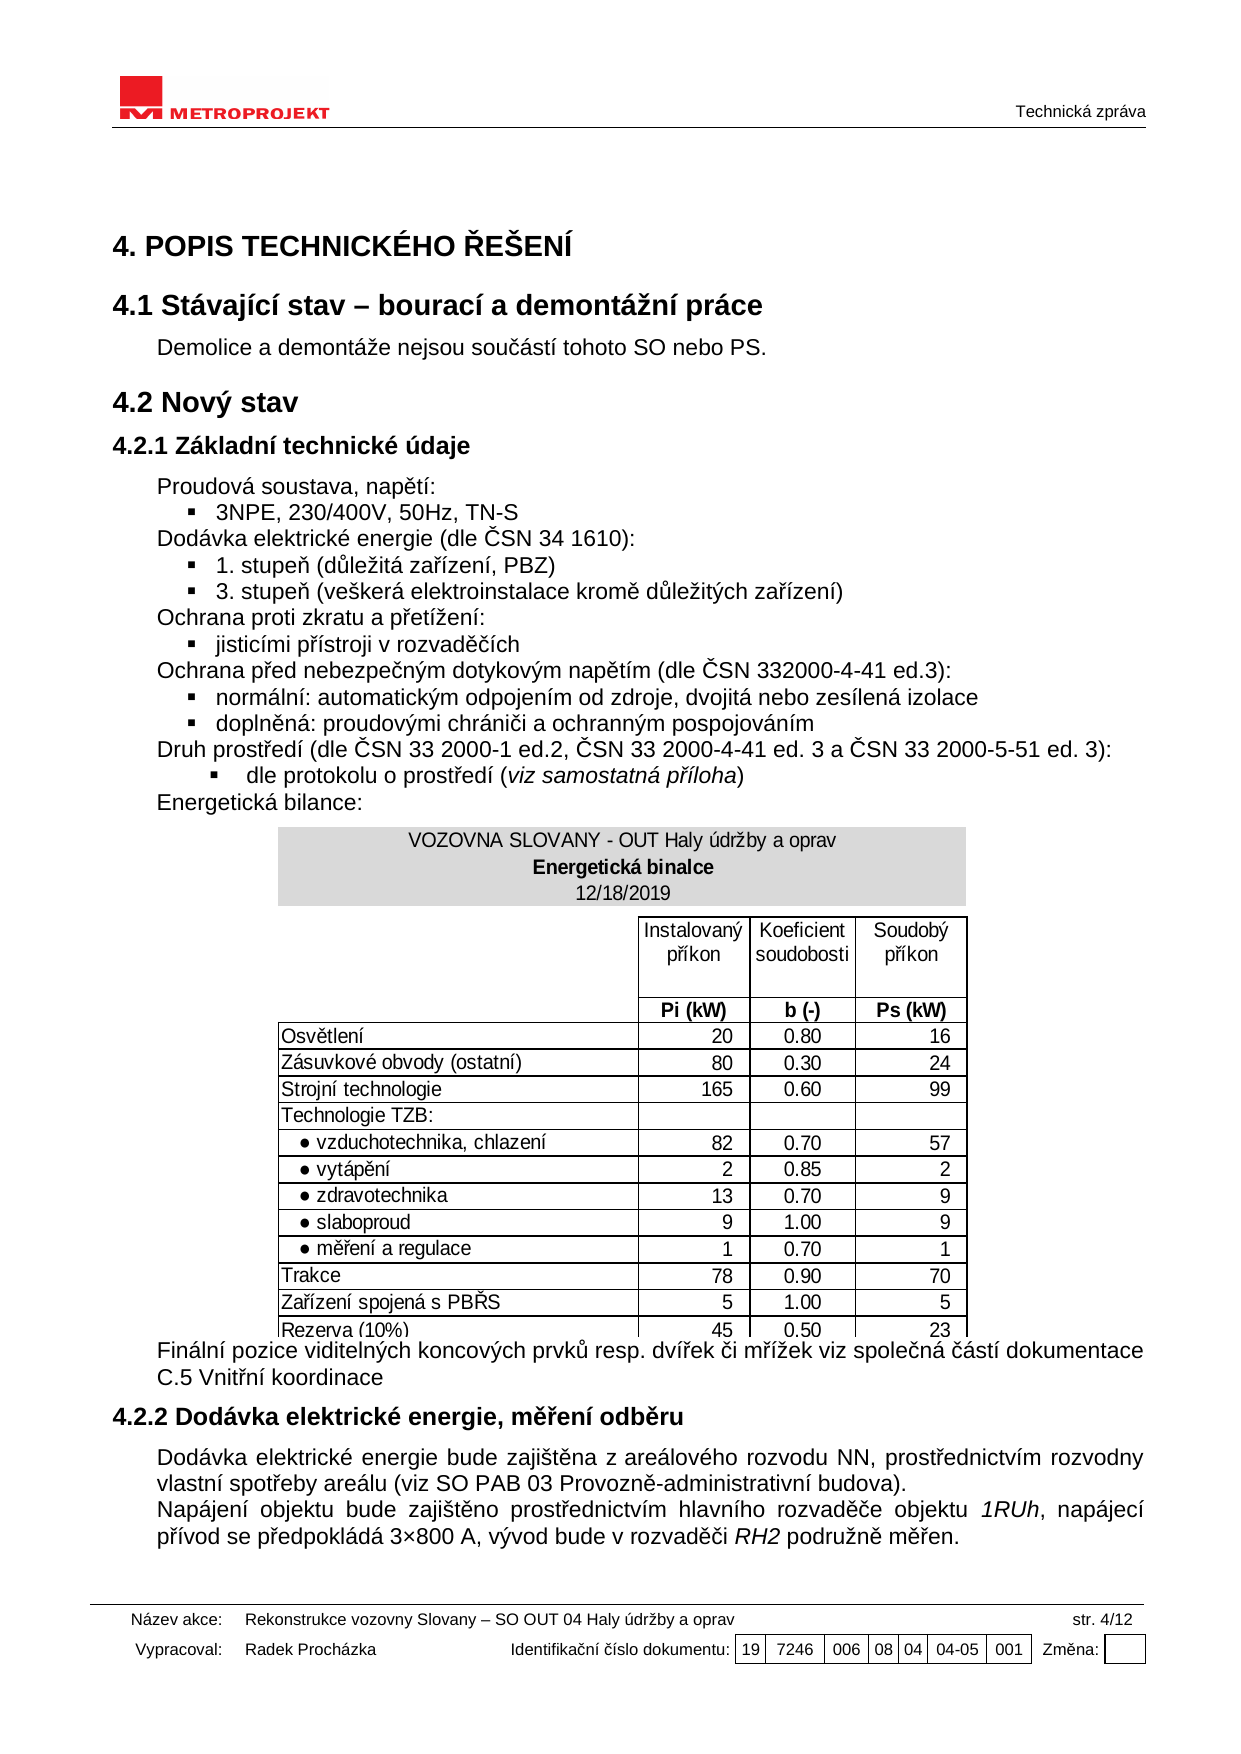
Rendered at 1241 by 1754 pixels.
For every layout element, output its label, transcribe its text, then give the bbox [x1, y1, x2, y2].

text normální: automatickým odpojením od zdroje, dvojitá nebo zesílená izolace [186, 683, 1144, 710]
text 3NPE, 230/400V, 50Hz, TN-S [186, 499, 1144, 525]
text doplněná: proudovými chrániči a ochranným pospojováním [186, 710, 1144, 736]
text Dodávka elektrické energie (dle ČSN 34 1610): [157, 525, 1144, 552]
text Finální pozice viditelných koncových prvků resp. dvířek či mřížek viz společná částí dokumentace C.5 Vnitřní koordinace [157, 1337, 1144, 1390]
text 1. stupeň (důležitá zařízení, PBZ) [186, 552, 1144, 578]
text jisticími přístroji v rozvaděčích [186, 631, 1144, 657]
text 3. stupeň (veškerá elektroinstalace kromě důležitých zařízení) [186, 578, 1144, 604]
subtitle Základní technické údaje [112, 431, 1144, 460]
text Dodávka elektrické energie bude zajištěna z areálového rozvodu NN, prostřednictvím rozvodny vlastní spotřeby areálu (viz SO PAB 03 Provozně-administrativní budova). [157, 1443, 1144, 1496]
text Ochrana před nebezpečným dotykovým napětím (dle ČSN 332000-4-41 ed.3): [157, 657, 1144, 683]
text Energetická bilance: [156, 789, 1144, 815]
text dle protokolu o prostředí (viz samostatná příloha) [209, 762, 1144, 789]
subtitle Nový stav [112, 385, 1144, 419]
subtitle Popis technického ŘEŠENÍ [112, 229, 1144, 263]
text Demolice a demontáže nejsou součástí tohoto SO nebo PS. [157, 334, 1144, 360]
text Napájení objektu bude zajištěno prostřednictvím hlavního rozvaděče objektu 1RUh, napájecí přívod se předpokládá 3×800 A, vývod bude v rozvaděči RH2 podružně měřen. [157, 1496, 1144, 1549]
text Druh prostředí (dle ČSN 33 2000-1 ed.2, ČSN 33 2000-4-41 ed. 3 a ČSN 33 2000-5-51 ed. 3): [157, 736, 1144, 762]
subtitle Stávající stav – bourací a demontážní práce [112, 288, 1144, 321]
text Ochrana proti zkratu a přetížení: [157, 604, 1144, 631]
text Proudová soustava, napětí: [157, 473, 1144, 499]
subtitle Dodávka elektrické energie, měření odběru [112, 1402, 1144, 1431]
